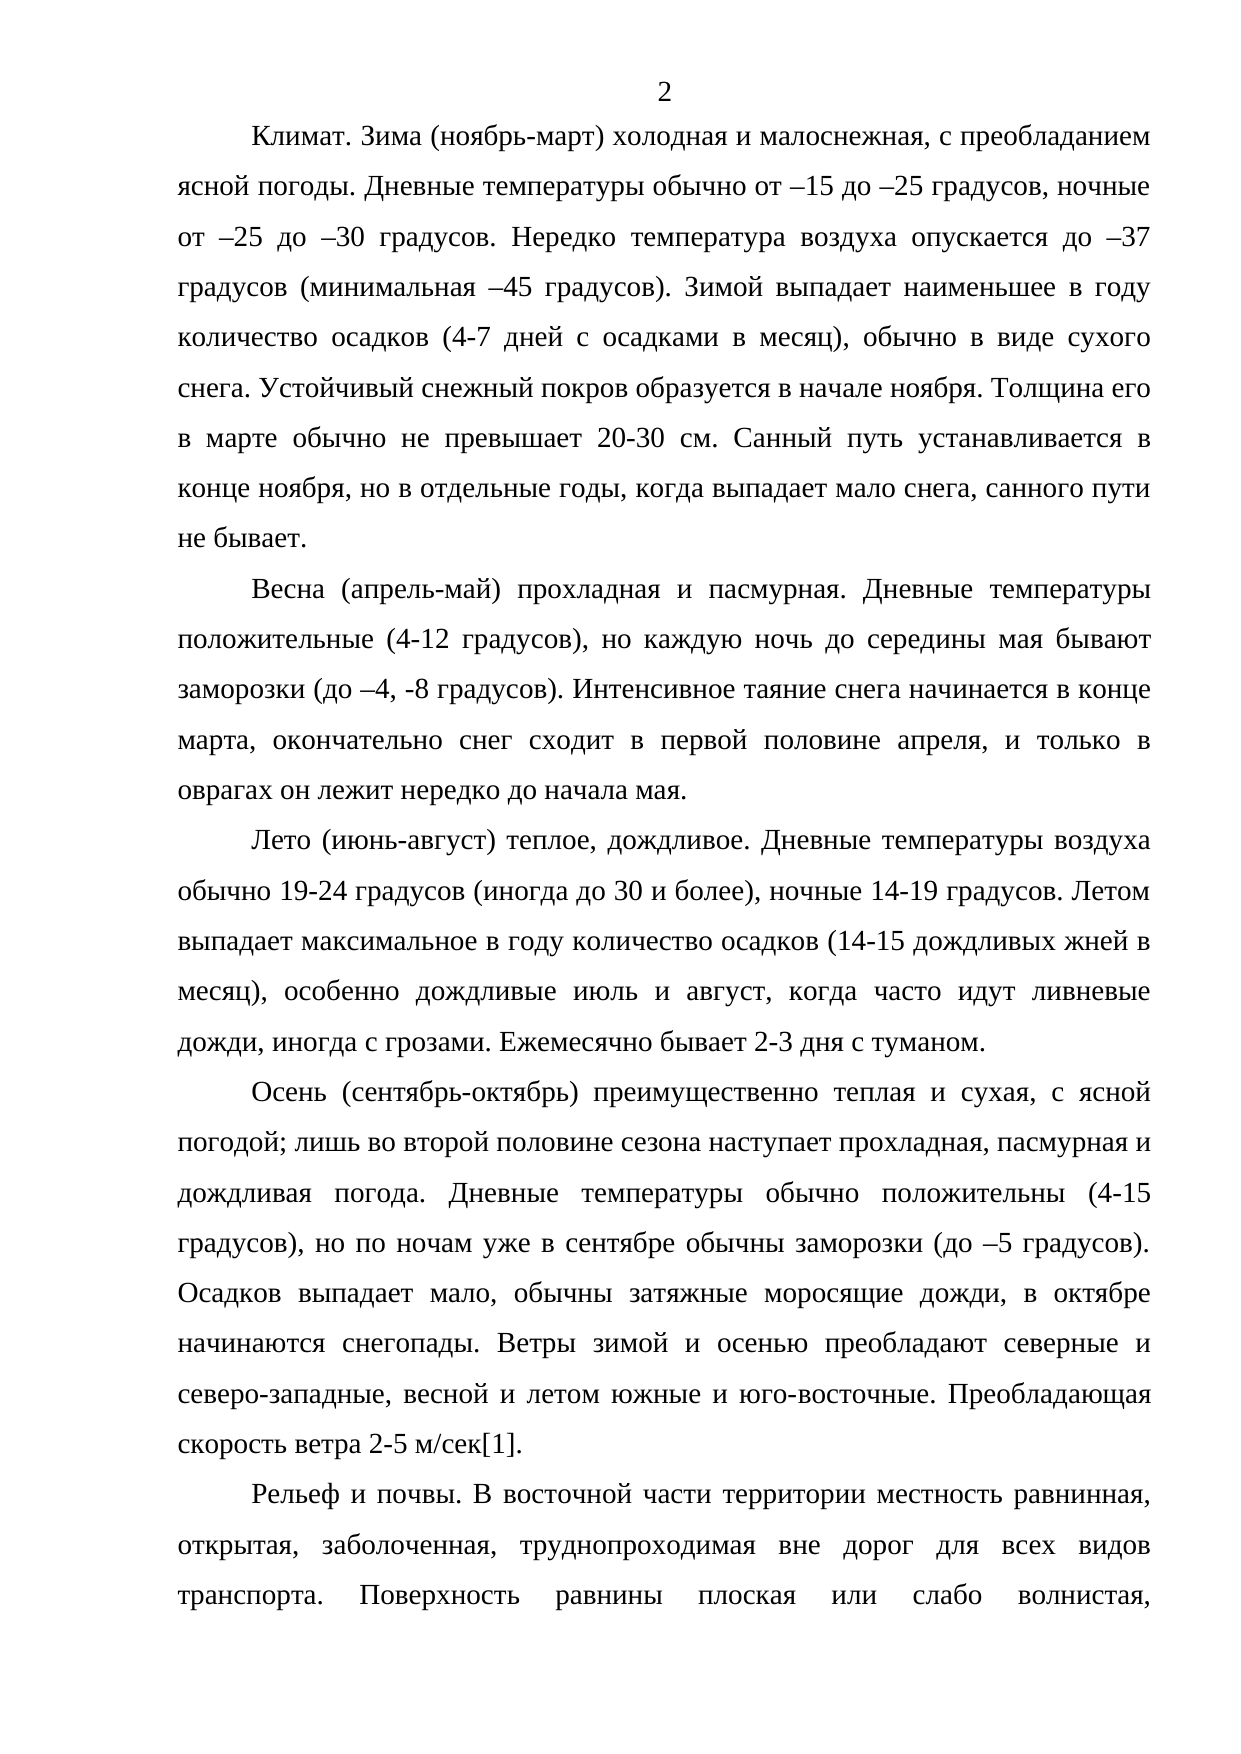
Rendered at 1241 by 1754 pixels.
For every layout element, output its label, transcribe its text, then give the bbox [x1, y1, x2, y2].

text Осень (сентябрь-октябрь) преимущественно теплая и сухая, с ясной погодой; лишь во второй половине сезона наступает прохладная, пасмурная и дождливая погода. Дневные температуры обычно положительны (4-15 градусов), но по ночам уже в сентябре обычны заморозки (до –5 градусов). Осадков выпадает мало, обычны затяжные моросящие дожди, в октябре начинаются снегопады. Ветры зимой и осенью преобладают северные и северо-западные, весной и летом южные и юго-восточные. Преобладающая скорость ветра 2-5 м/сек[1]. [177, 1074, 1152, 1460]
text Весна (апрель-май) прохладная и пасмурная. Дневные температуры положительные (4-12 градусов), но каждую ночь до середины мая бывают заморозки (до –4, -8 градусов). Интенсивное таяние снега начинается в конце марта, окончательно снег сходит в первой половине апреля, и только в оврагах он лежит нередко до начала мая. [177, 571, 1152, 806]
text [177, 1477, 1152, 1611]
text Климат. Зима (ноябрь-март) холодная и малоснежная, с преобладанием ясной погоды. Дневные температуры обычно от –15 до –25 градусов, ночные от –25 до –30 градусов. Нередко температура воздуха опускается до –37 градусов (минимальная –45 градусов). Зимой выпадает наименьшее в году количество осадков (4-7 дней с осадками в месяц), обычно в виде сухого снега. Устойчивый снежный покров образуется в начале ноября. Толщина его в марте обычно не превышает 20-. Санный путь устанавливается в конце ноября, но в отдельные годы, когда выпадает мало снега, санного пути не бывает. [177, 118, 1152, 554]
text Лето (июнь-август) теплое, дождливое. Дневные температуры воздуха обычно 19-24 градусов (иногда до 30 и более), ночные 14-19 градусов. Летом выпадает максимальное в году количество осадков (14-15 дождливых жней в месяц), особенно дождливые июль и август, когда часто идут ливневые дожди, иногда с грозами. Ежемесячно бывает 2-3 дня с туманом. [177, 822, 1152, 1057]
